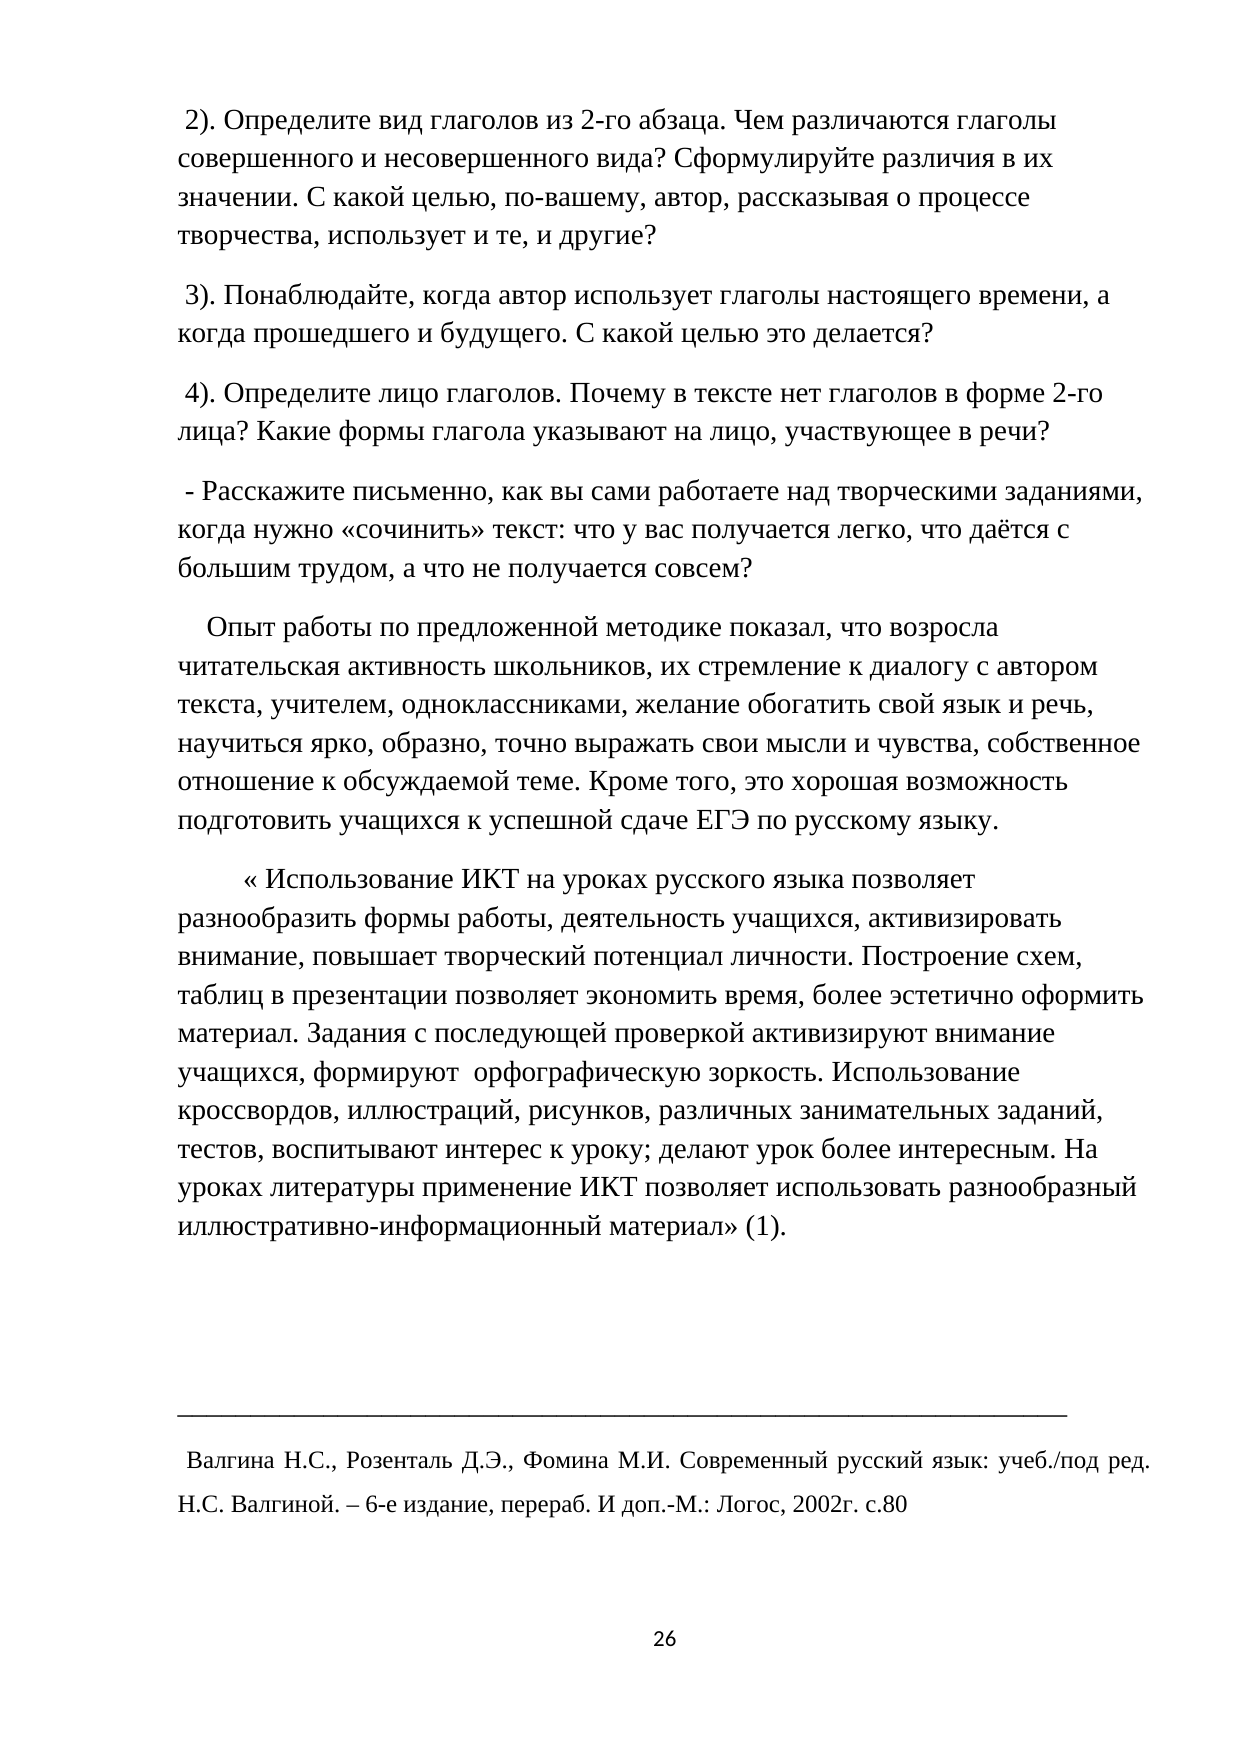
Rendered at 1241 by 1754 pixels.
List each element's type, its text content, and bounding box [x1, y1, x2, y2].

text - Расскажите письменно, как вы сами работаете над творческими заданиями, когда нужно «сочинить» текст: что у вас получается легко, что даётся с большим трудом, а что не получается совсем? [177, 473, 1152, 583]
text _____________________________________________________________ [177, 1386, 1152, 1420]
text 2). Определите вид глаголов из 2-го абзаца. Чем различаются глаголы совершенного и несовершенного вида? Сформулируйте различия в их значении. С какой целью, по-вашему, автор, рассказывая о процессе творчества, использует и те, и другие? [177, 102, 1152, 251]
text Опыт работы по предложенной методике показал, что возросла читательская активность школьников, их стремление к диалогу с автором текста, учителем, одноклассниками, желание обогатить свой язык и речь, научиться ярко, образно, точно выражать свои мысли и чувства, собственное отношение к обсуждаемой теме. Кроме того, это хорошая возможность подготовить учащихся к успешной сдаче ЕГЭ по русскому языку. [177, 609, 1152, 835]
text Валгина Н.С., Розенталь Д.Э., Фомина М.И. Современный русский язык: учеб./под ред. Н.С. Валгиной. – 6-е издание, перераб. И доп.-М.: Логос, 2002г. с.80 [177, 1446, 1152, 1517]
text 3). Понаблюдайте, когда автор использует глаголы настоящего времени, а когда прошедшего и будущего. С какой целью это делается? [177, 277, 1152, 349]
text 4). Определите лицо глаголов. Почему в тексте нет глаголов в форме 2-го лица? Какие формы глагола указывают на лицо, участвующее в речи? [177, 375, 1152, 447]
text « Использование ИКТ на уроках русского языка позволяет разнообразить формы работы, деятельность учащихся, активизировать внимание, повышает творческий потенциал личности. Построение схем, таблиц в презентации позволяет экономить время, более эстетично оформить материал. Задания с последующей проверкой активизируют внимание учащихся, формируют орфографическую зоркость. Использование кроссвордов, иллюстраций, рисунков, различных занимательных заданий, тестов, воспитывают интерес к уроку; делают урок более интересным. На уроках литературы применение ИКТ позволяет использовать разнообразный иллюстративно-информационный материал» (1). [177, 861, 1152, 1242]
